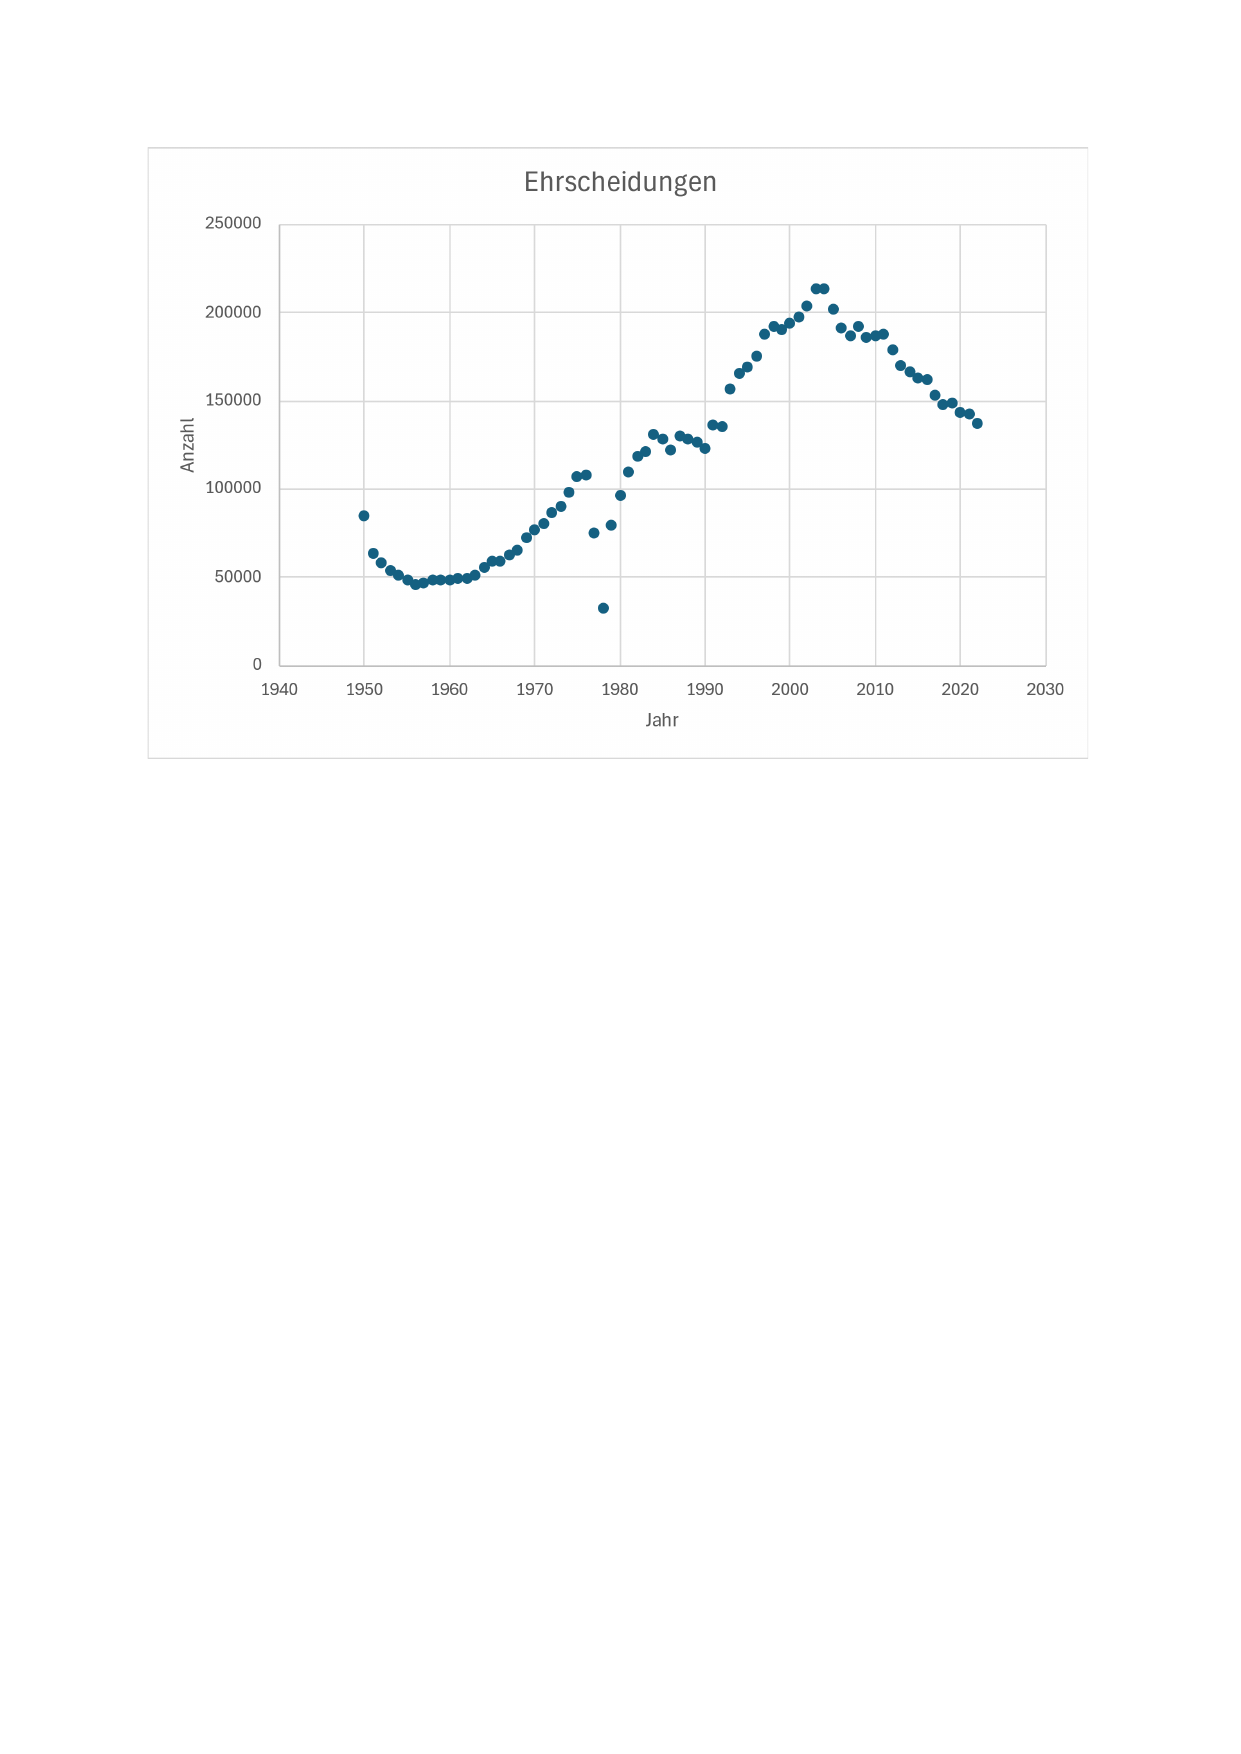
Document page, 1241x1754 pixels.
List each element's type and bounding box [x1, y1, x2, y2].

picture [147, 147, 1089, 759]
